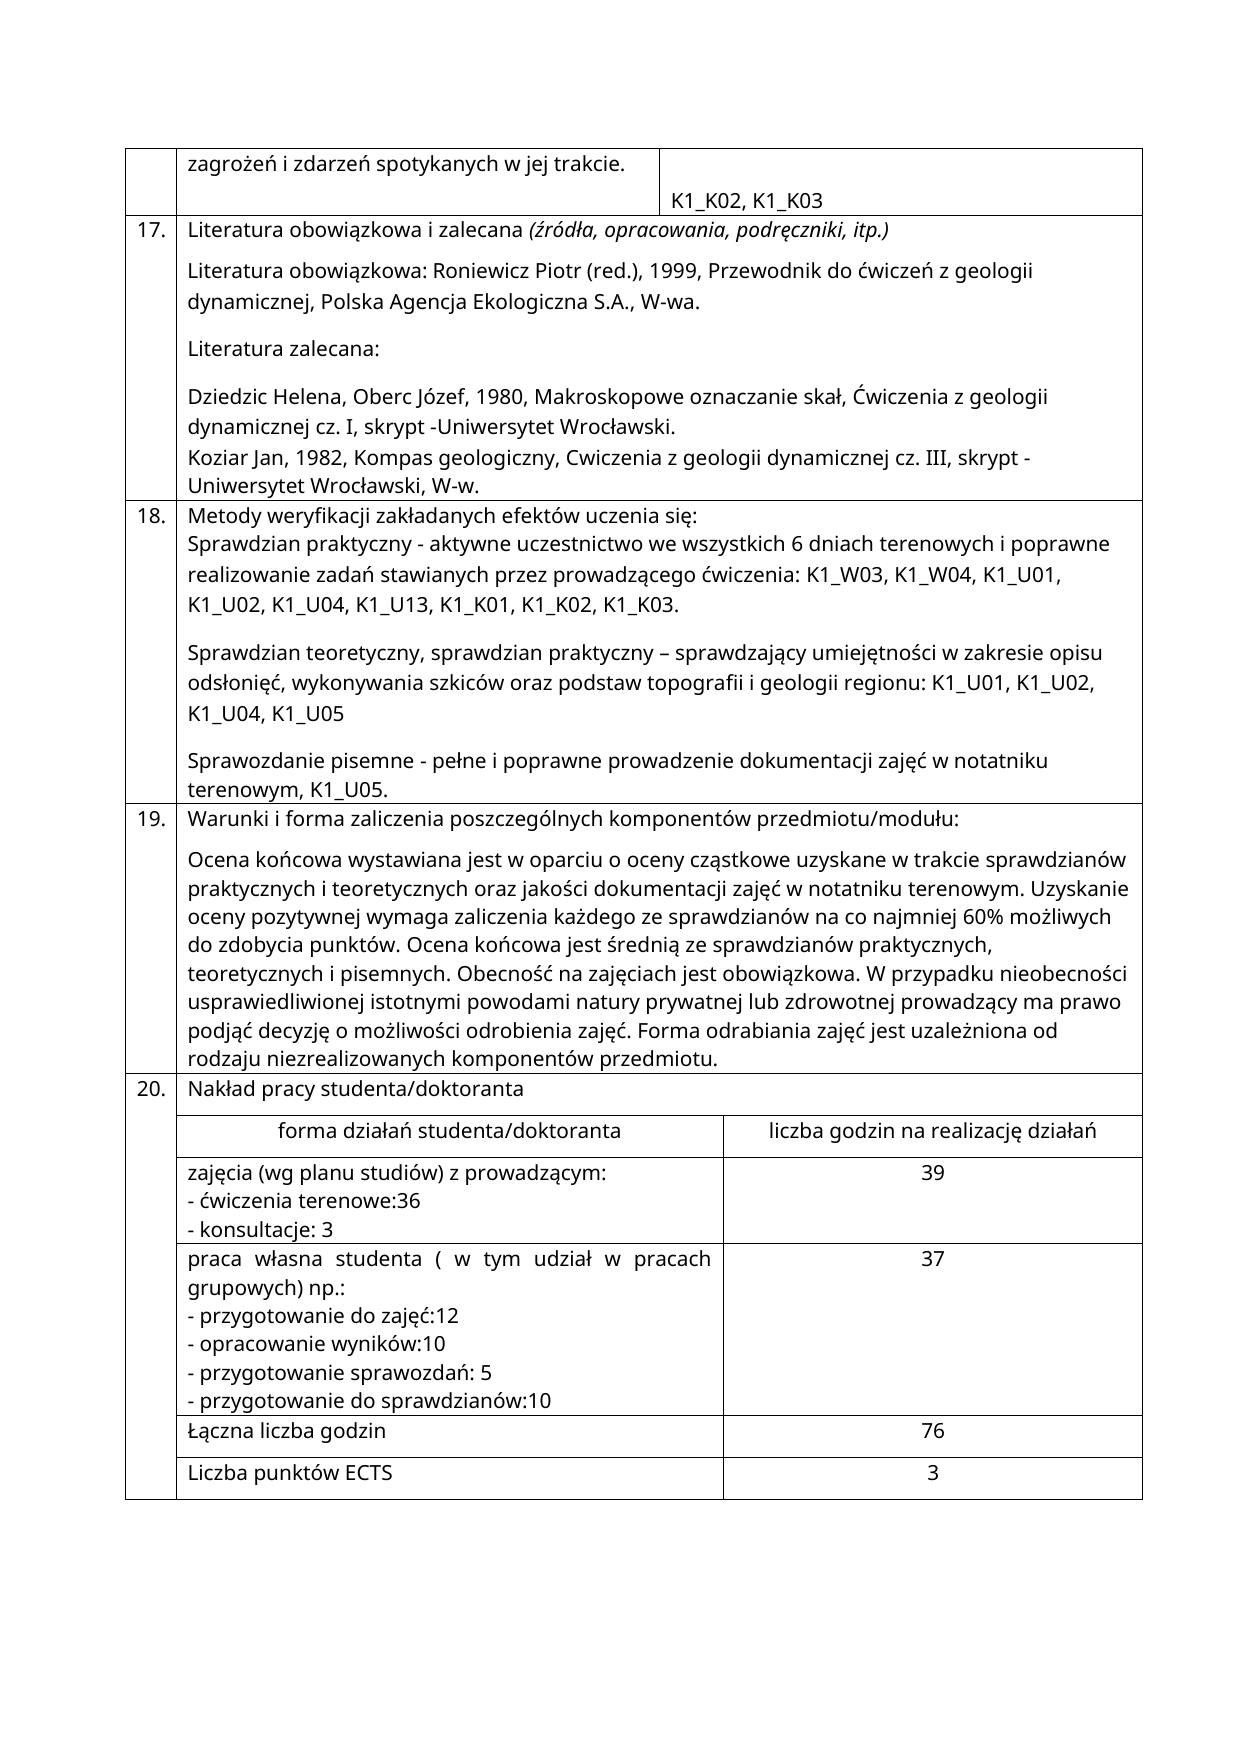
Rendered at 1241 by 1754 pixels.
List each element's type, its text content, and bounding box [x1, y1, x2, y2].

table_cell 76 [724, 1416, 1142, 1457]
table_cell liczba godzin na realizację działań [724, 1116, 1142, 1157]
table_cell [177, 149, 659, 214]
table_cell 3 [724, 1458, 1142, 1499]
table_cell forma działań studenta/doktoranta [177, 1116, 723, 1157]
table_cell [126, 501, 176, 803]
table_cell Liczba punktów ECTS [177, 1458, 723, 1499]
table_cell Nakład pracy studenta/doktoranta [177, 1074, 1142, 1115]
table_cell [126, 1074, 176, 1499]
table_cell [126, 804, 176, 1073]
table_cell 37 [724, 1244, 1142, 1415]
table_cell Metody weryfikacji zakładanych efektów uczenia się: Sprawdzian praktyczny - aktywne uczestnictwo we wszystkich 6 dniach terenowych i poprawne realizowanie zadań stawianych przez prowadzącego ćwiczenia: K1_W03, K1_W04, K1_U01, K1_U02, K1_U04, K1_U13, K1_K01, K1_K02, K1_K03. Sprawdzian teoretyczny, sprawdzian praktyczny – sprawdzający umiejętności w zakresie opisu odsłonięć, wykonywania szkiców oraz podstaw topografii i geologii regionu: K1_U01, K1_U02, K1_U04, K1_U05 Sprawozdanie pisemne - pełne i poprawne prowadzenie dokumentacji zajęć w notatniku terenowym, K1_U05. [177, 501, 1142, 803]
table_cell Literatura obowiązkowa i zalecana (źródła, opracowania, podręczniki, itp.) Literatura obowiązkowa: Roniewicz Piotr (red.), 1999, Przewodnik do ćwiczeń z geologii dynamicznej, Polska Agencja Ekologiczna S.A., W-wa. Literatura zalecana: Dziedzic Helena, Oberc Józef, 1980, Makroskopowe oznaczanie skał, Ćwiczenia z geologii dynamicznej cz. I, skrypt -Uniwersytet Wrocławski. Koziar Jan, 1982, Kompas geologiczny, Cwiczenia z geologii dynamicznej cz. III, skrypt - Uniwersytet Wrocławski, W-w. [177, 216, 1142, 500]
table_cell Warunki i forma zaliczenia poszczególnych komponentów przedmiotu/modułu: Ocena końcowa wystawiana jest w oparciu o oceny cząstkowe uzyskane w trakcie sprawdzianów praktycznych i teoretycznych oraz jakości dokumentacji zajęć w notatniku terenowym. Uzyskanie oceny pozytywnej wymaga zaliczenia każdego ze sprawdzianów na co najmniej 60% możliwych do zdobycia punktów. Ocena końcowa jest średnią ze sprawdzianów praktycznych, teoretycznych i pisemnych. Obecność na zajęciach jest obowiązkowa. W przypadku nieobecności usprawiedliwionej istotnymi powodami natury prywatnej lub zdrowotnej prowadzący ma prawo podjąć decyzję o możliwości odrobienia zajęć. Forma odrabiania zajęć jest uzależniona od rodzaju niezrealizowanych komponentów przedmiotu. [177, 804, 1142, 1073]
table_cell zajęcia (wg planu studiów) z prowadzącym: - ćwiczenia terenowe:36 - konsultacje: 3 [177, 1158, 723, 1243]
table_cell [126, 149, 176, 214]
table_cell praca własna studenta ( w tym udział w pracach grupowych) np.: - przygotowanie do zajęć:12 - opracowanie wyników:10 - przygotowanie sprawozdań: 5 - przygotowanie do sprawdzianów:10 [177, 1244, 723, 1415]
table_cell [660, 149, 1142, 214]
table_cell [126, 216, 176, 500]
table_cell Łączna liczba godzin [177, 1416, 723, 1457]
table_cell 39 [724, 1158, 1142, 1243]
